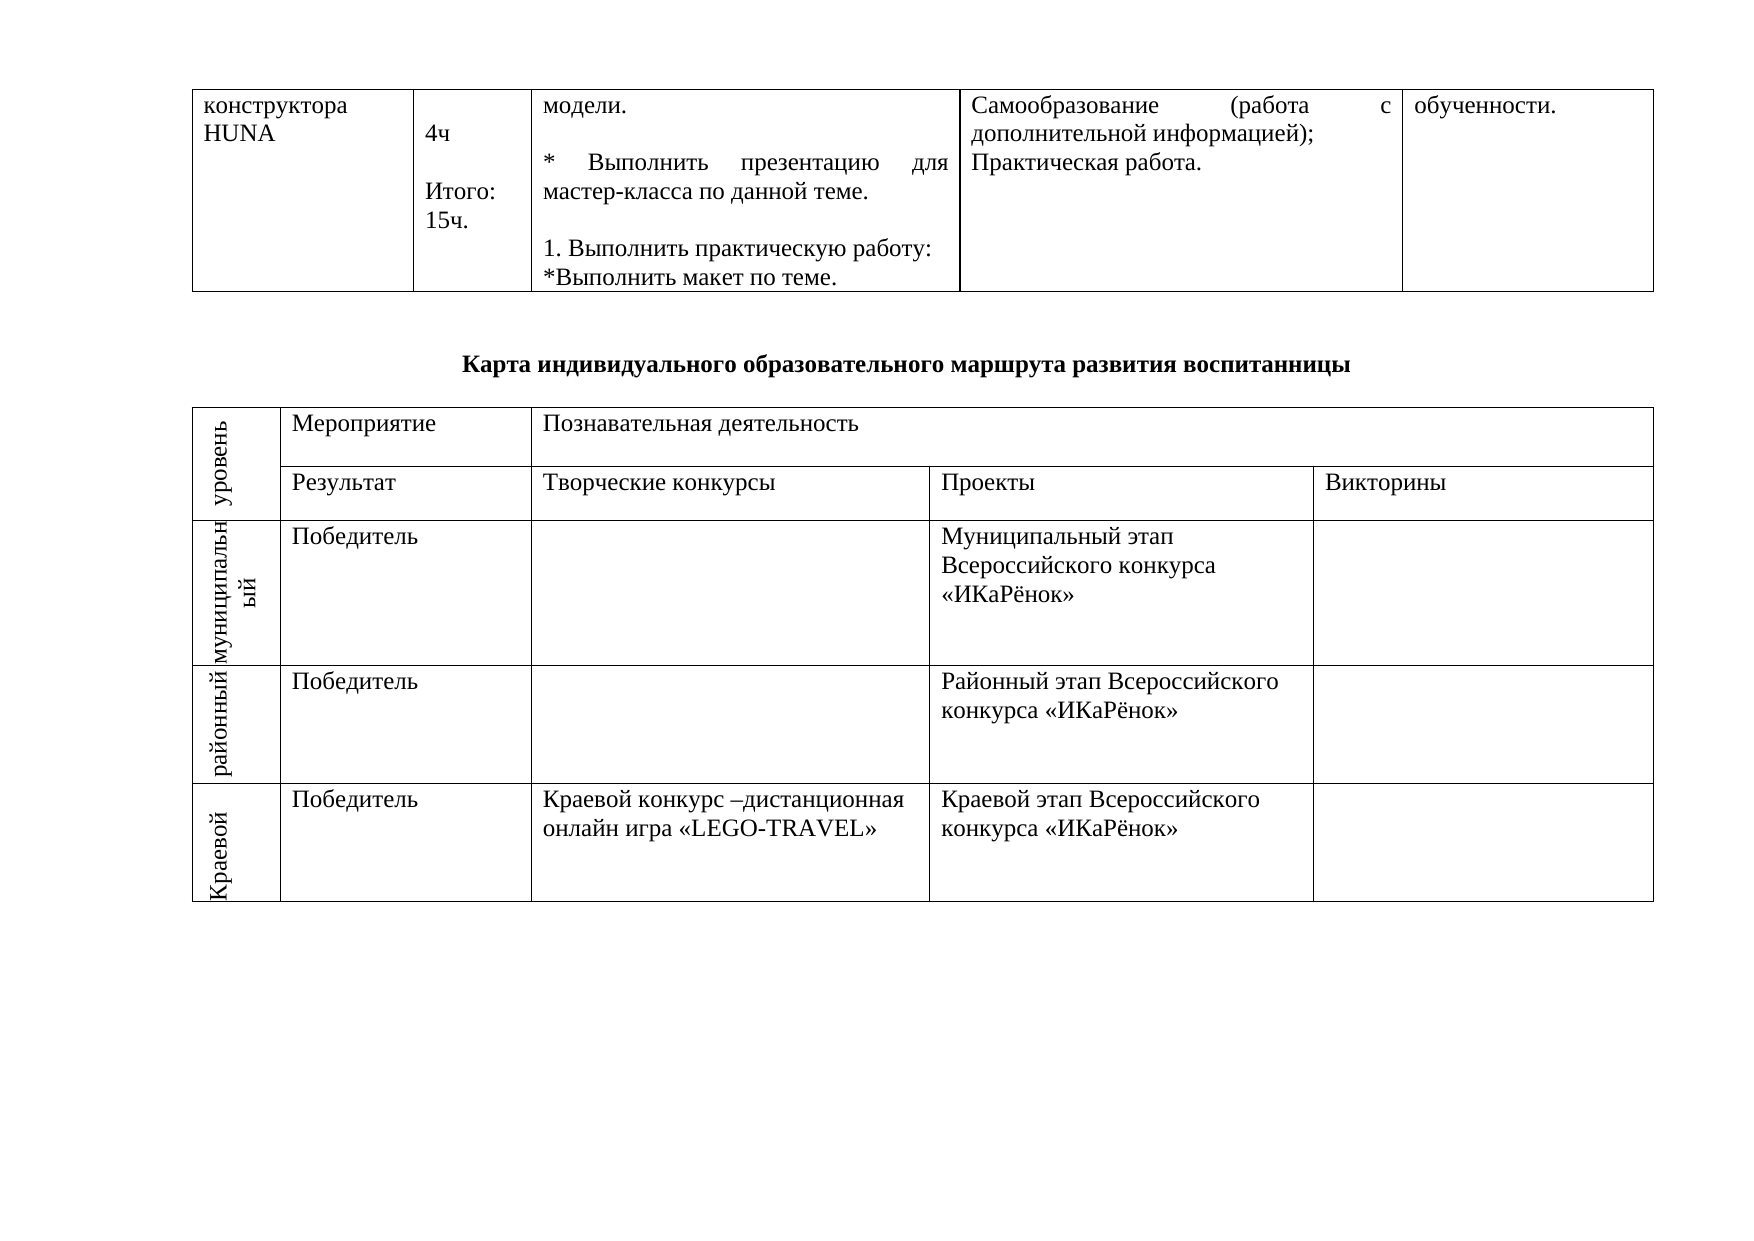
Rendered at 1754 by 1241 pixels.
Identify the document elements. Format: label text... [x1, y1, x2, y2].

table_cell Районный этап Всероссийского конкурса «ИКаРёнок» [930, 666, 1313, 783]
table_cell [532, 90, 959, 291]
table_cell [193, 90, 413, 291]
table_cell [532, 666, 929, 783]
table_cell Викторины [1314, 467, 1653, 520]
table_cell Победитель [281, 784, 531, 901]
table_cell [1314, 666, 1653, 783]
table_cell Краевой конкурс –дистанционная онлайн игра «LEGO-TRAVEL» [532, 784, 929, 901]
table_cell Победитель [281, 666, 531, 783]
table_header уровень [193, 408, 280, 520]
table_cell Победитель [281, 521, 531, 665]
table_cell Краевой этап Всероссийского конкурса «ИКаРёнок» [930, 784, 1313, 901]
table_cell Результат [281, 467, 531, 520]
table_cell Творческие конкурсы [532, 467, 929, 520]
table_cell [532, 521, 929, 665]
table_cell районный [193, 666, 280, 783]
table_cell Муниципальный этап Всероссийского конкурса «ИКаРёнок» [930, 521, 1313, 665]
table_cell Краевой [193, 784, 280, 901]
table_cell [414, 90, 531, 291]
table_header Познавательная деятельность [532, 408, 1653, 466]
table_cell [961, 90, 1402, 291]
table_cell муниципальный [193, 521, 280, 665]
table_cell [1314, 521, 1653, 665]
table_cell [1314, 784, 1653, 901]
table_cell Проекты [930, 467, 1313, 520]
table_header Мероприятие [281, 408, 531, 466]
text Карта индивидуального образовательного маршрута развития воспитанницы [148, 349, 1665, 378]
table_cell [1403, 90, 1653, 291]
